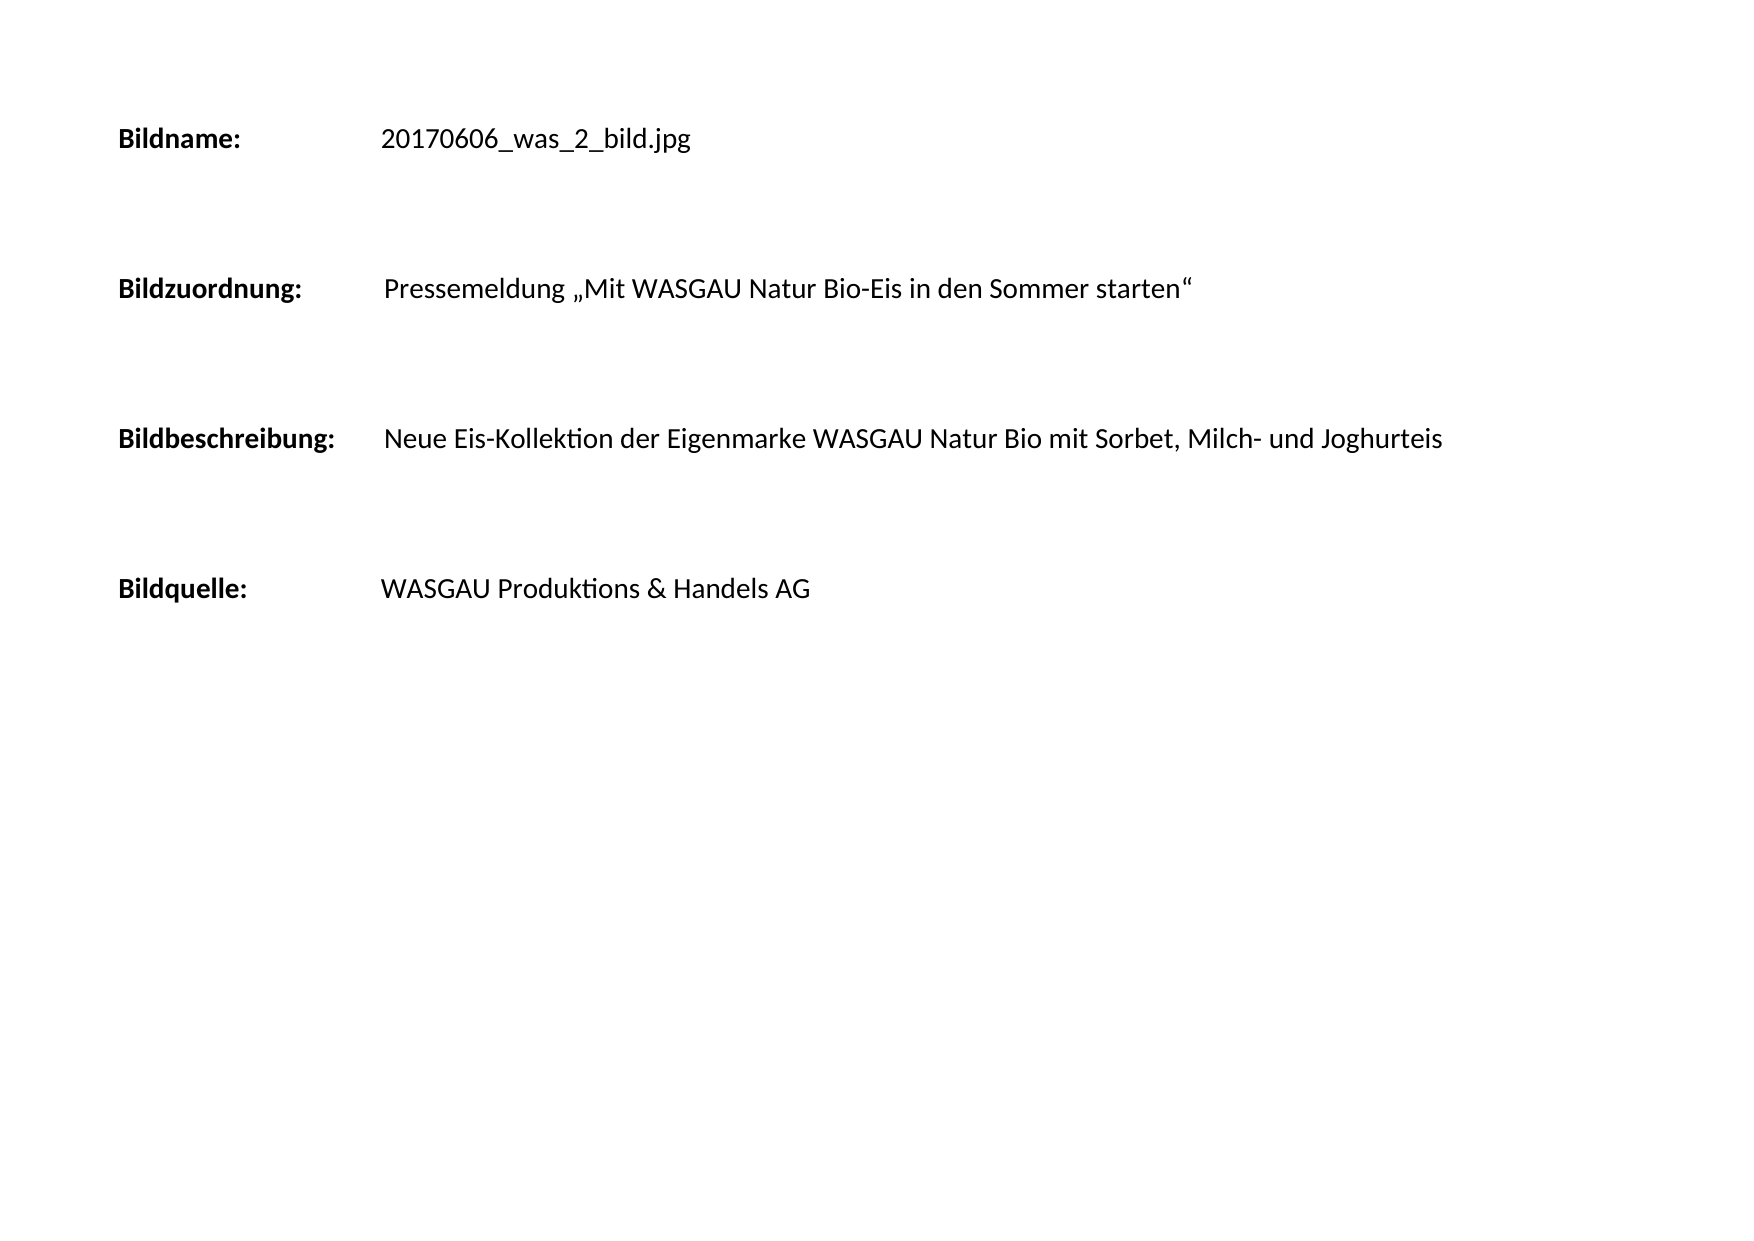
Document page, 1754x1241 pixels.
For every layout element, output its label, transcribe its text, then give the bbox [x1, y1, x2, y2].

text Bildname: 20170606_was_2_bild.jpg [118, 118, 1636, 156]
text Bildbeschreibung: Neue Eis-Kollektion der Eigenmarke WASGAU Natur Bio mit Sorbet, Milch- und Joghurteis [118, 418, 1636, 456]
text Bildzuordnung: Pressemeldung „Mit WASGAU Natur Bio-Eis in den Sommer starten“ [118, 268, 1636, 306]
text Bildquelle: WASGAU Produktions & Handels AG [118, 568, 1636, 606]
